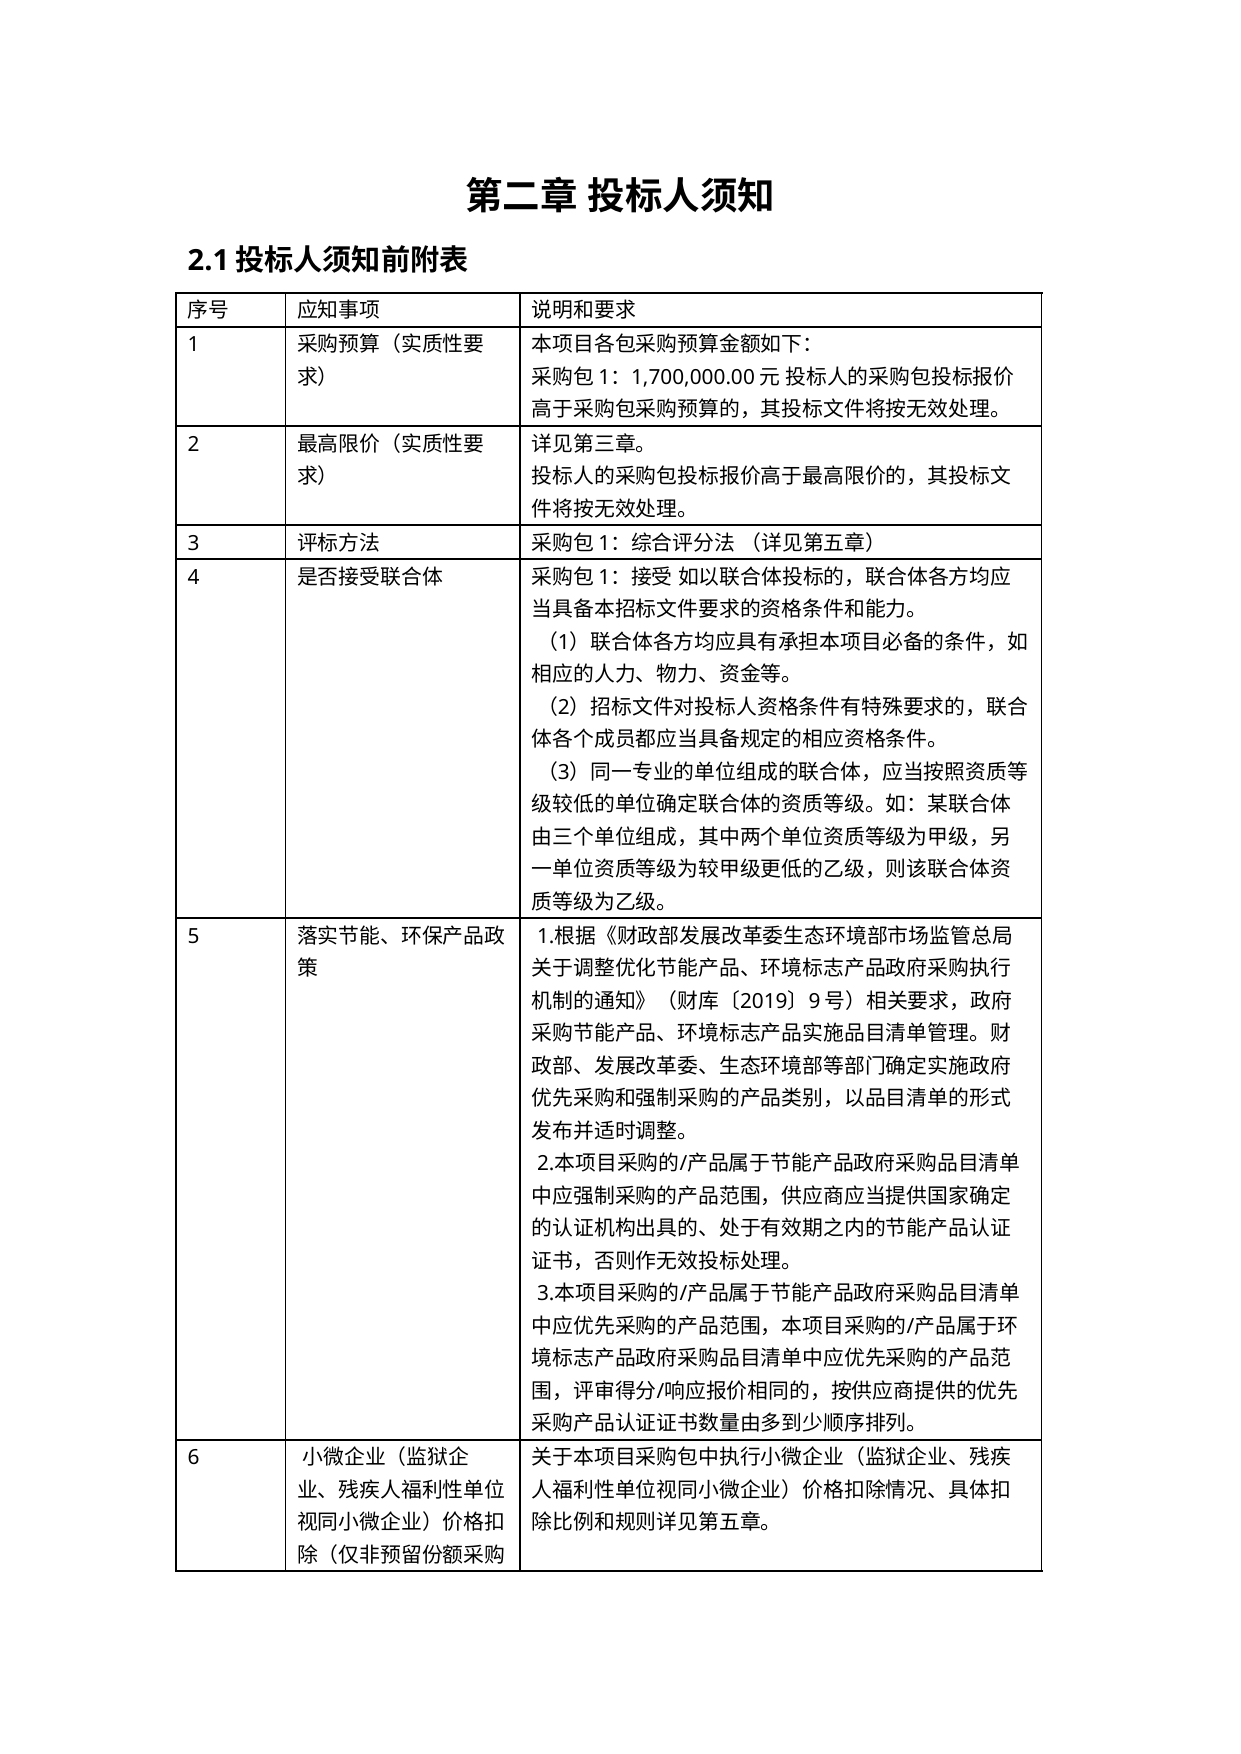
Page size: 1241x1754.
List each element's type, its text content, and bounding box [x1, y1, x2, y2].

table_cell 最高限价（实质性要求） [286, 427, 519, 524]
table_cell 3 [177, 526, 285, 558]
table_cell 落实节能、环保产品政策 [286, 919, 519, 1439]
table_cell 4 [177, 560, 285, 917]
table_cell 5 [177, 919, 285, 1439]
text 2.1投标人须知前附表 [187, 227, 1053, 292]
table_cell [286, 1441, 519, 1570]
table_cell 2 [177, 427, 285, 524]
text 第二章 投标人须知 [187, 162, 1053, 227]
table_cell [521, 1441, 1041, 1570]
table_cell 6 [177, 1441, 285, 1570]
table_header 序号 [177, 294, 285, 326]
table_cell 本项目各包采购预算金额如下： 采购包1：1,700,000.00元 投标人的采购包投标报价高于采购包采购预算的，其投标文件将按无效处理。 [521, 328, 1041, 425]
table_header 说明和要求 [521, 294, 1041, 326]
table_cell 详见第三章。 投标人的采购包投标报价高于最高限价的，其投标文件将按无效处理。 [521, 427, 1041, 524]
table_cell 采购包1：综合评分法 （详见第五章） [521, 526, 1041, 558]
table_cell 采购预算（实质性要求） [286, 328, 519, 425]
table_cell 评标方法 [286, 526, 519, 558]
table_cell 是否接受联合体 [286, 560, 519, 917]
table_header 应知事项 [286, 294, 519, 326]
table_cell 1 [177, 328, 285, 425]
table_cell 采购包1：接受 如以联合体投标的，联合体各方均应当具备本招标文件要求的资格条件和能力。 （1）联合体各方均应具有承担本项目必备的条件，如相应的人力、物力、资金等。 （2）招标文件对投标人资格条件有特殊要求的，联合体各个成员都应当具备规定的相应资格条件。 （3）同一专业的单位组成的联合体，应当按照资质等级较低的单位确定联合体的资质等级。如：某联合体由三个单位组成，其中两个单位资质等级为甲级，另一单位资质等级为较甲级更低的乙级，则该联合体资质等级为乙级。 [521, 560, 1041, 917]
table_cell 1.根据《财政部发展改革委生态环境部市场监管总局关于调整优化节能产品、环境标志产品政府采购执行机制的通知》（财库〔2019〕9号）相关要求，政府采购节能产品、环境标志产品实施品目清单管理。财政部、发展改革委、生态环境部等部门确定实施政府优先采购和强制采购的产品类别，以品目清单的形式发布并适时调整。 2.本项目采购的/产品属于节能产品政府采购品目清单中应强制采购的产品范围，供应商应当提供国家确定的认证机构出具的、处于有效期之内的节能产品认证证书，否则作无效投标处理。 3.本项目采购的/产品属于节能产品政府采购品目清单中应优先采购的产品范围，本项目采购的/产品属于环境标志产品政府采购品目清单中应优先采购的产品范围，评审得分/响应报价相同的，按供应商提供的优先采购产品认证证书数量由多到少顺序排列。 [521, 919, 1041, 1439]
